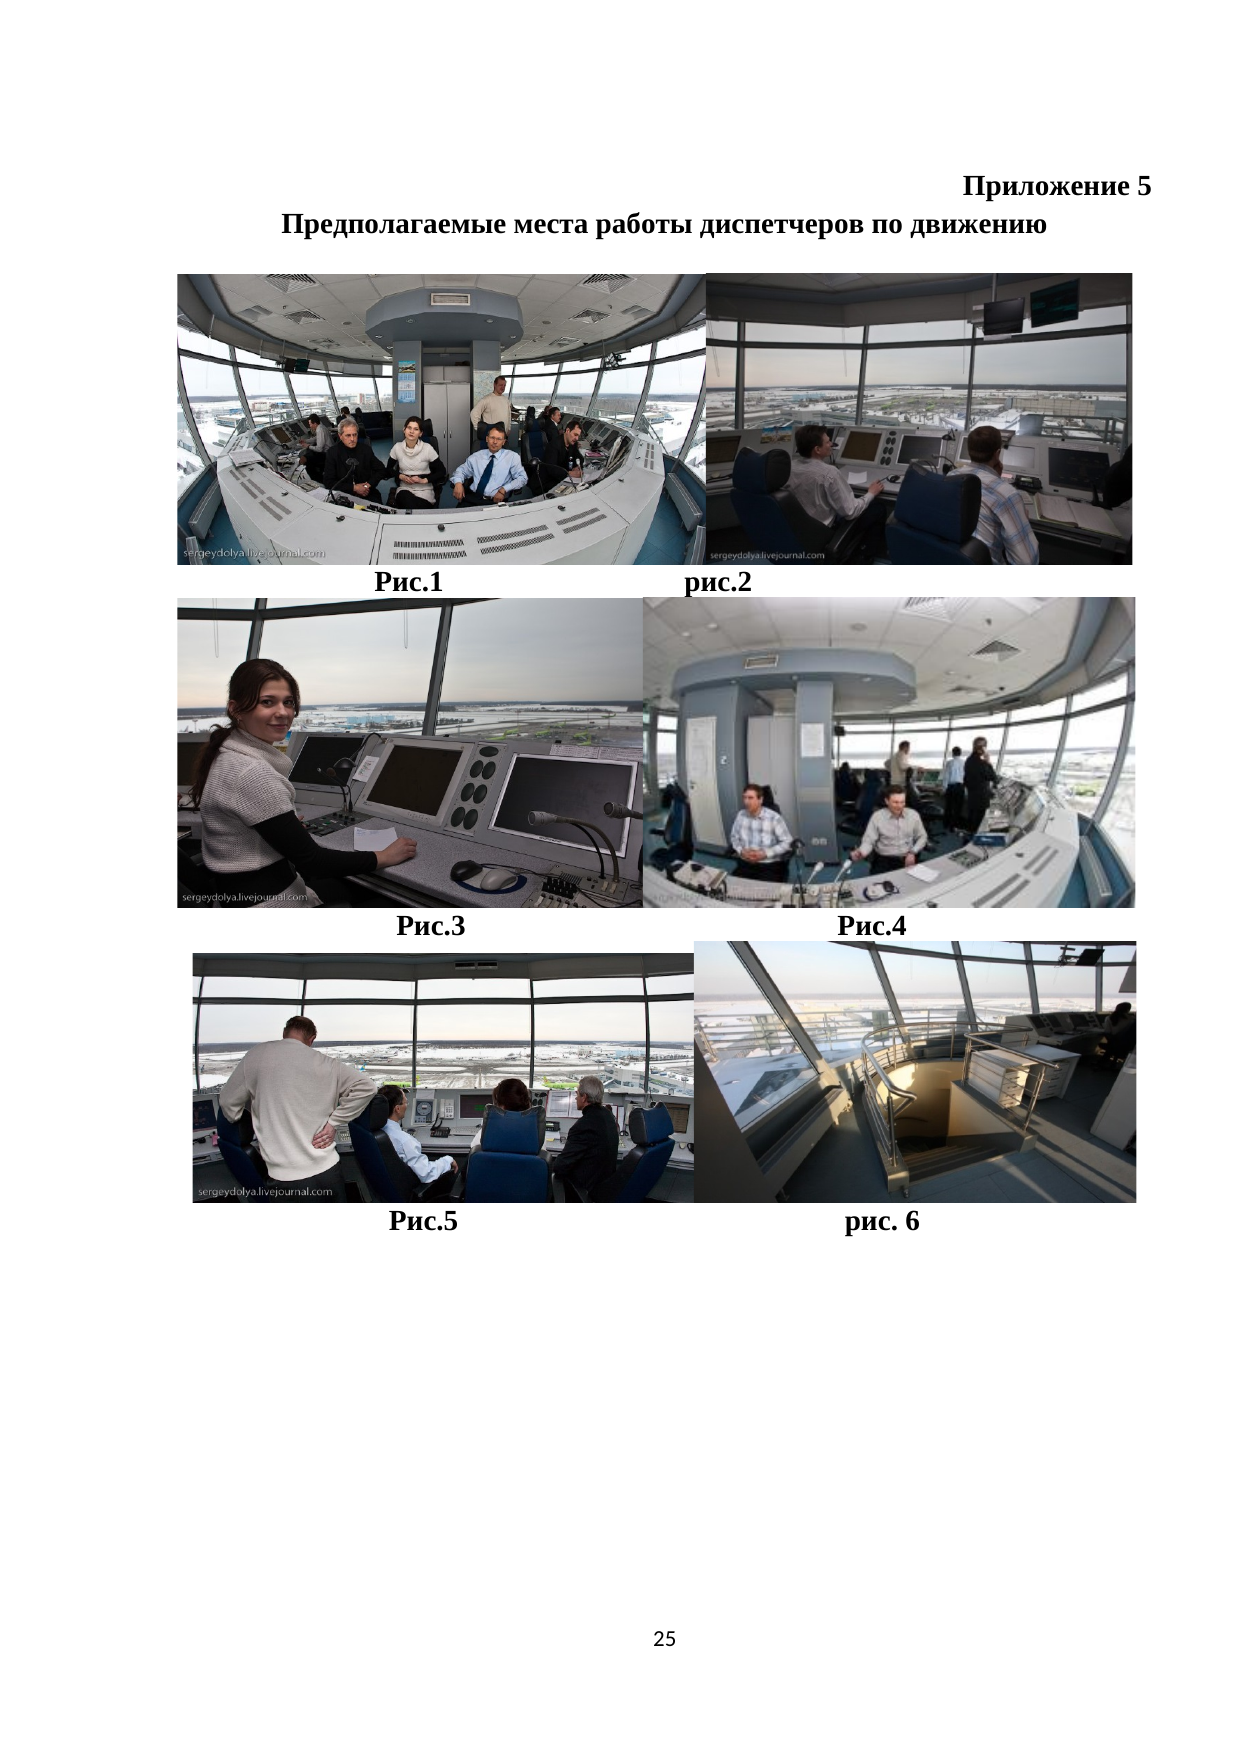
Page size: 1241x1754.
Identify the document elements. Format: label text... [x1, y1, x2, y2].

text Рис.1 рис.2 [177, 564, 1152, 598]
text Рис.5 рис. 6 [177, 1203, 1152, 1236]
picture [177, 273, 1133, 565]
text Рис.3 Рис.4 [177, 908, 1152, 942]
text Предполагаемые места работы диспетчеров по движению [177, 207, 1152, 240]
picture [177, 597, 1136, 908]
subtitle Приложение 5 [177, 168, 1152, 202]
picture [192, 941, 1137, 1203]
